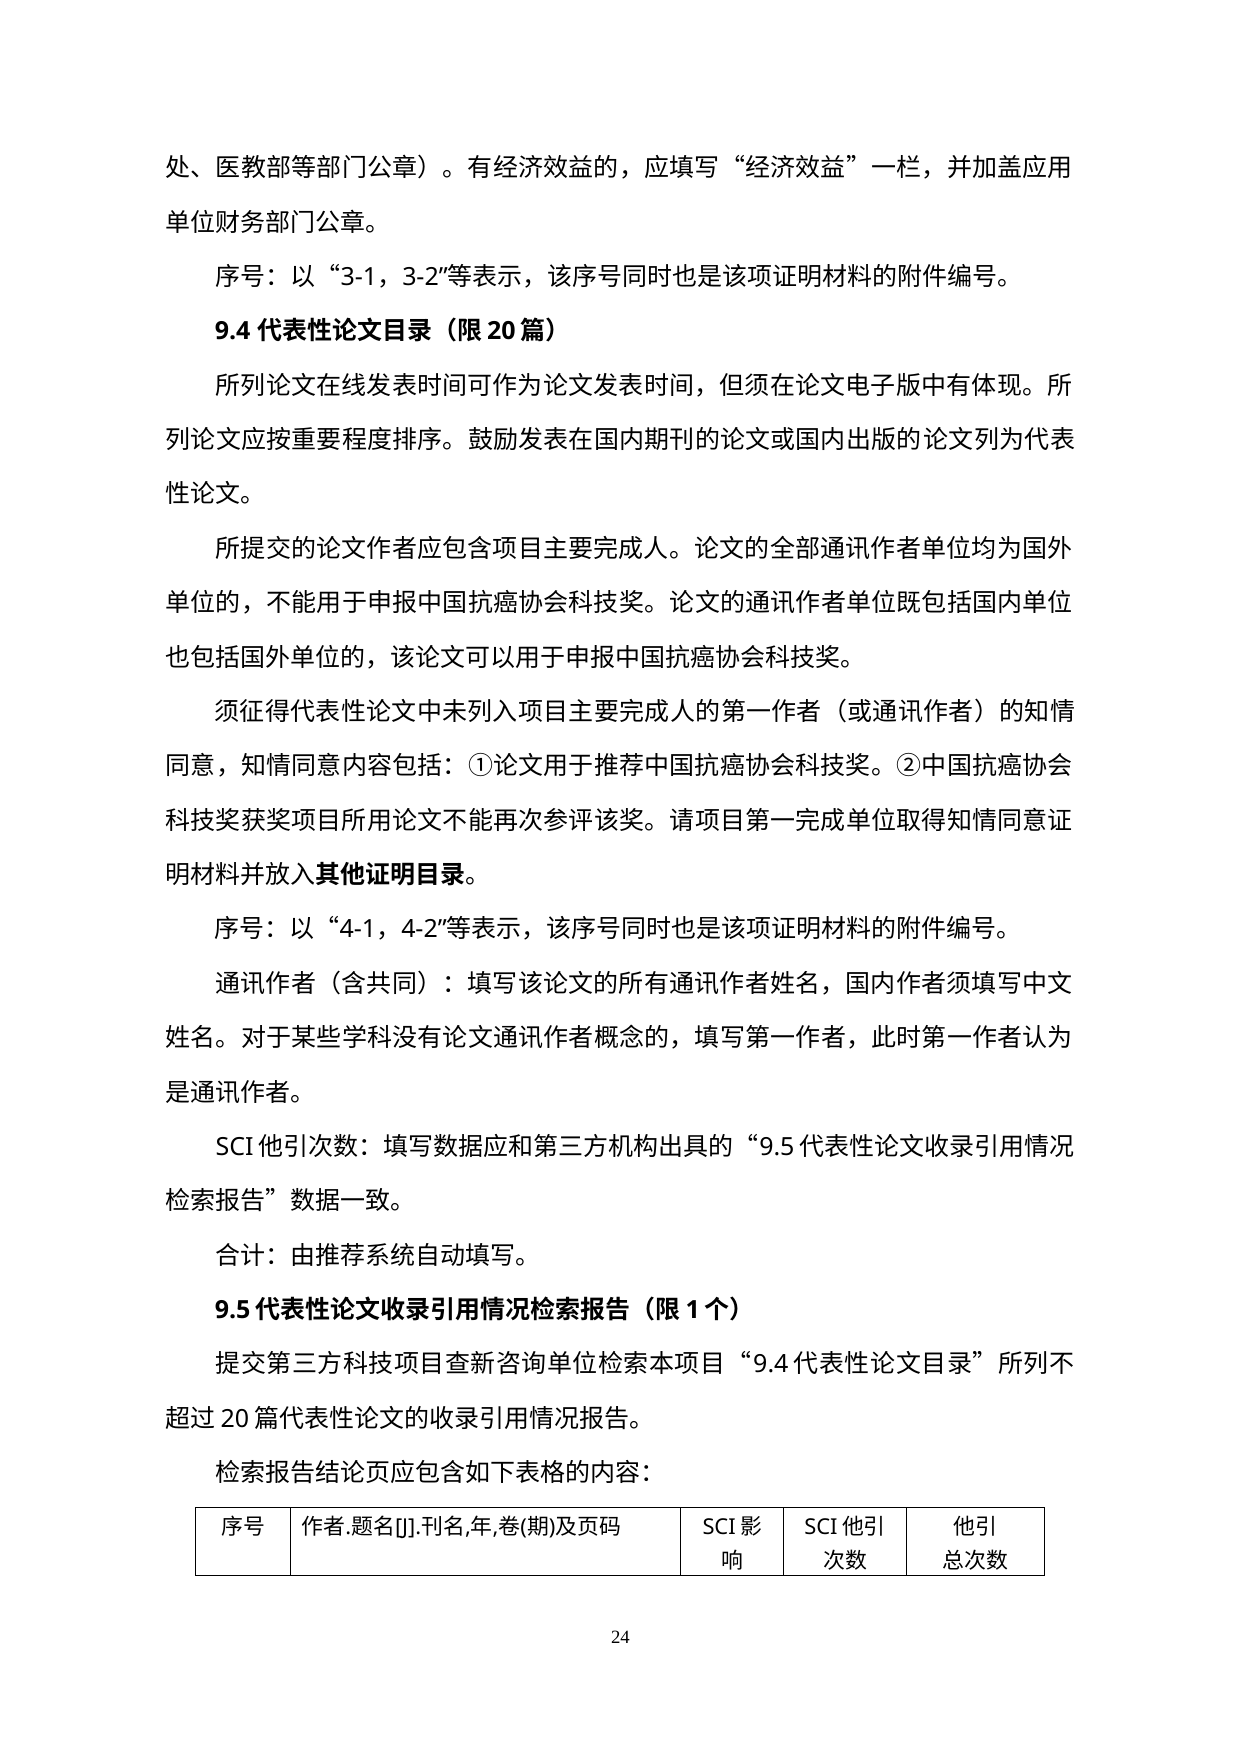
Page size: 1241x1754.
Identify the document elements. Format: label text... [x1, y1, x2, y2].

table_header 他引 总次数 [907, 1508, 1044, 1575]
text 9.4 代表性论文目录（限20篇） [165, 311, 1075, 347]
text 9.5代表性论文收录引用情况检索报告（限1个） [165, 1289, 1075, 1326]
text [165, 148, 1075, 238]
text 所提交的论文作者应包含项目主要完成人。论文的全部通讯作者单位均为国外单位的，不能用于申报中国抗癌协会科技奖。论文的通讯作者单位既包括国内单位也包括国外单位的，该论文可以用于申报中国抗癌协会科技奖。 [165, 528, 1075, 673]
table_header 序号 [196, 1508, 290, 1575]
table_header SCI影响 因子 [681, 1508, 783, 1575]
text 合计：由推荐系统自动填写。 [165, 1235, 1075, 1271]
text 通讯作者（含共同）：填写该论文的所有通讯作者姓名，国内作者须填写中文姓名。对于某些学科没有论文通讯作者概念的，填写第一作者，此时第一作者认为是通讯作者。 [165, 963, 1075, 1108]
text 须征得代表性论文中未列入项目主要完成人的第一作者（或通讯作者）的知情同意，知情同意内容包括：①论文用于推荐中国抗癌协会科技奖。②中国抗癌协会科技奖获奖项目所用论文不能再次参评该奖。请项目第一完成单位取得知情同意证明材料并放入其他证明目录。 [165, 691, 1075, 891]
text 所列论文在线发表时间可作为论文发表时间，但须在论文电子版中有体现。所列论文应按重要程度排序。鼓励发表在国内期刊的论文或国内出版的论文列为代表性论文。 [165, 365, 1075, 510]
text 检索报告结论页应包含如下表格的内容： [165, 1453, 1075, 1489]
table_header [291, 1508, 680, 1575]
text SCI他引次数：填写数据应和第三方机构出具的“9.5代表性论文收录引用情况检索报告”数据一致。 [165, 1126, 1075, 1217]
text 序号：以“3-1，3-2”等表示，该序号同时也是该项证明材料的附件编号。 [165, 256, 1075, 293]
table_header SCI他引次数 [784, 1508, 906, 1575]
text 提交第三方科技项目查新咨询单位检索本项目“9.4代表性论文目录”所列不超过20篇代表性论文的收录引用情况报告。 [165, 1344, 1075, 1434]
text 序号：以“4-1，4-2”等表示，该序号同时也是该项证明材料的附件编号。 [165, 909, 1075, 945]
